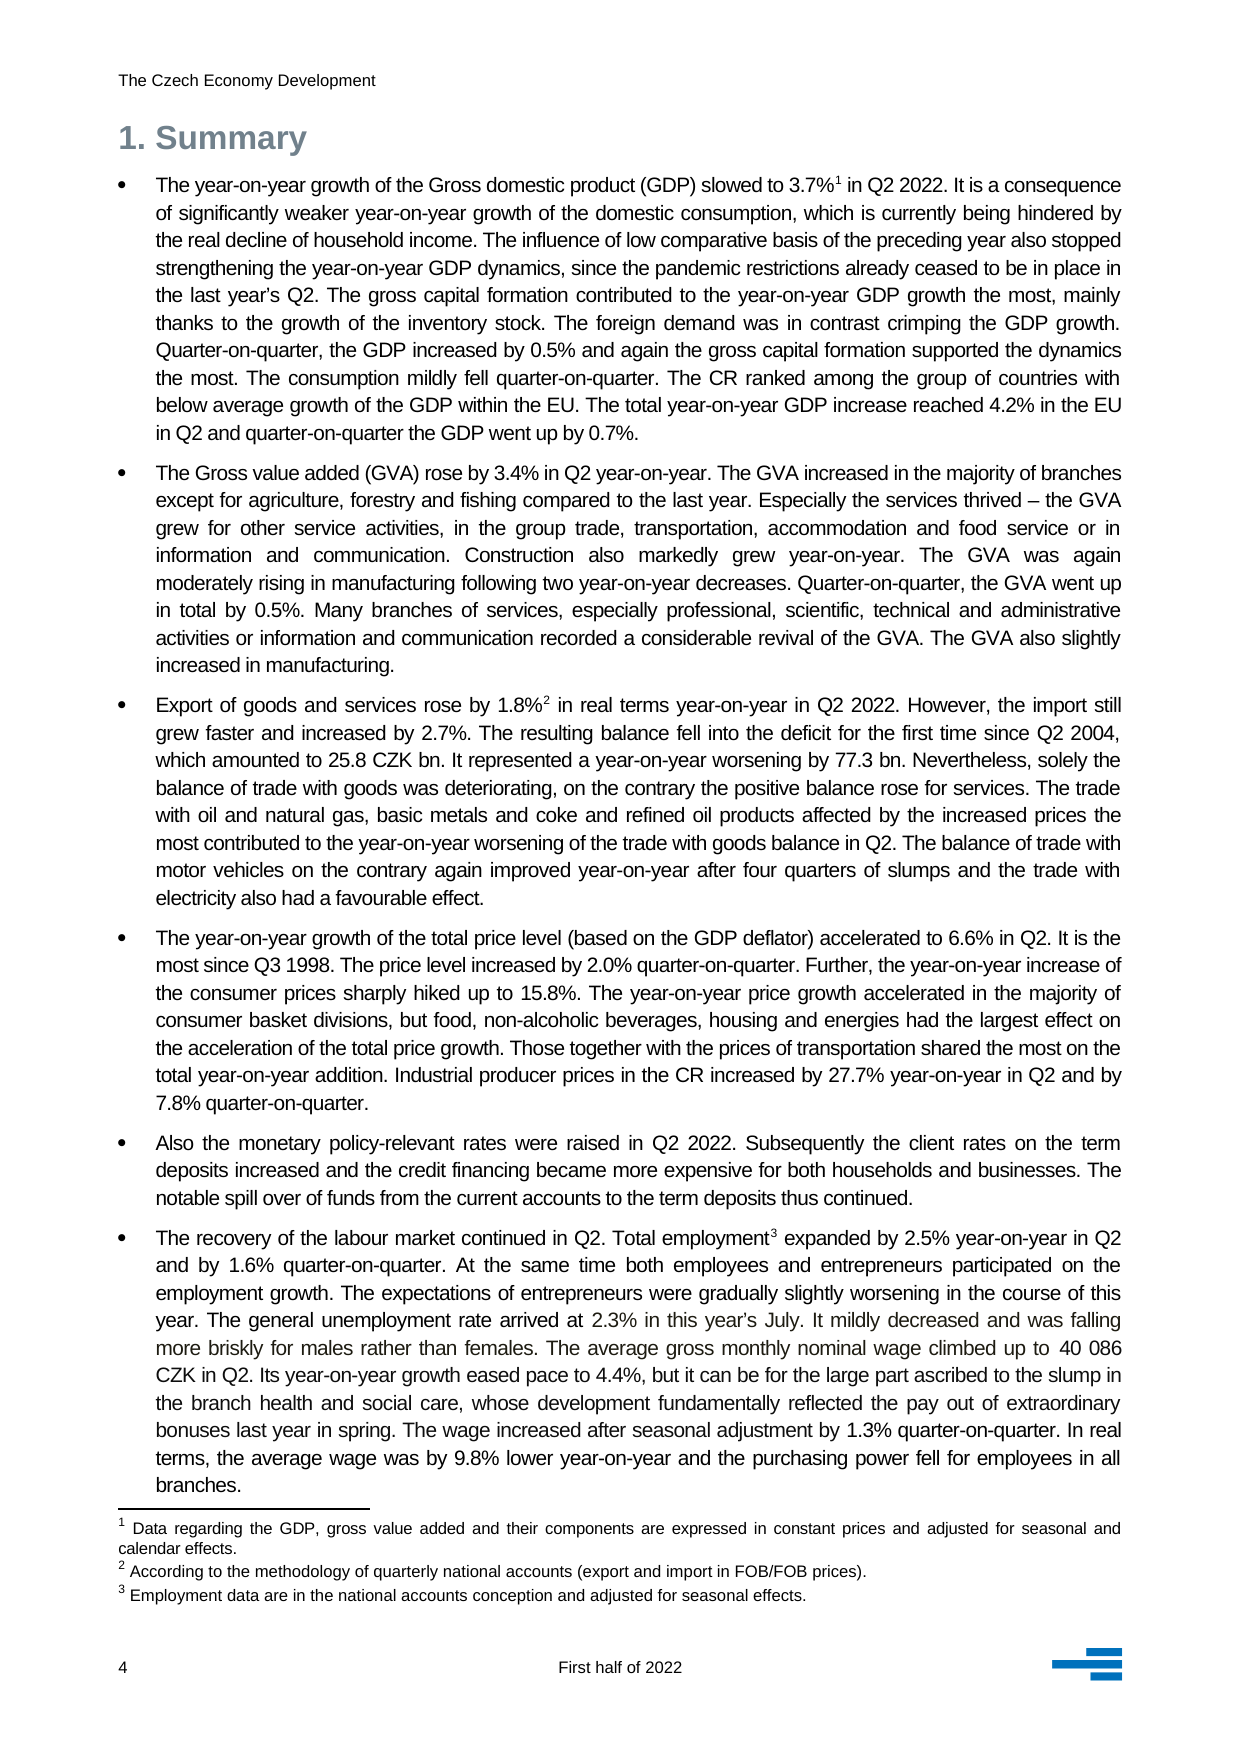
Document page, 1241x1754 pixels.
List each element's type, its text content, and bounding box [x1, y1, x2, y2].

text The recovery of the labour market continued in Q2. Total employment expanded by 2.5% year-on-year in Q2 and by 1.6% quarter-on-quarter. At the same time both employees and entrepreneurs participated on the employment growth. The expectations of entrepreneurs were gradually slightly worsening in the course of this year. The general unemployment rate arrived at 2.3% in this year’s July. It mildly decreased and was falling more briskly for males rather than females. The average gross monthly nominal wage climbed up to 40 086 CZK in Q2. Its year-on-year growth eased pace to 4.4%, but it can be for the large part ascribed to the slump in the branch health and social care, whose development fundamentally reflected the pay out of extraordinary bonuses last year in spring. The wage increased after seasonal adjustment by 1.3% quarter-on-quarter. In real terms, the average wage was by 9.8% lower year-on-year and the purchasing power fell for employees in all branches. [118, 1226, 1122, 1497]
text Also the monetary policy-relevant rates were raised in Q2 2022. Subsequently the client rates on the term deposits increased and the credit financing became more expensive for both households and businesses. The notable spill over of funds from the current accounts to the term deposits thus continued. [118, 1131, 1122, 1210]
text The Gross value added (GVA) rose by 3.4% in Q2 year-on-year. The GVA increased in the majority of branches except for agriculture, forestry and fishing compared to the last year. Especially the services thrived – the GVA grew for other service activities, in the group trade, transportation, accommodation and food service or in information and communication. Construction also markedly grew year-on-year. The GVA was again moderately rising in manufacturing following two year-on-year decreases. Quarter-on-quarter, the GVA went up in total by 0.5%. Many branches of services, especially professional, scientific, technical and administrative activities or information and communication recorded a considerable revival of the GVA. The GVA also slightly increased in manufacturing. [118, 460, 1122, 677]
subtitle 1. Summary [118, 118, 1122, 157]
text The year-on-year growth of the Gross domestic product (GDP) slowed to 3.7% in Q2 2022. It is a consequence of significantly weaker year-on-year growth of the domestic consumption, which is currently being hindered by the real decline of household income. The influence of low comparative basis of the preceding year also stopped strengthening the year-on-year GDP dynamics, since the pandemic restrictions already ceased to be in place in the last year’s Q2. The gross capital formation contributed to the year-on-year GDP growth the most, mainly thanks to the growth of the inventory stock. The foreign demand was in contrast crimping the GDP growth. Quarter-on-quarter, the GDP increased by 0.5% and again the gross capital formation supported the dynamics the most. The consumption mildly fell quarter-on-quarter. The CR ranked among the group of countries with below average growth of the GDP within the EU. The total year-on-year GDP increase reached 4.2% in the EU in Q2 and quarter-on-quarter the GDP went up by 0.7%. [118, 173, 1122, 444]
picture [1051, 1647, 1123, 1681]
text Export of goods and services rose by 1.8% in real terms year-on-year in Q2 2022. However, the import still grew faster and increased by 2.7%. The resulting balance fell into the deficit for the first time since Q2 2004, which amounted to 25.8 CZK bn. It represented a year-on-year worsening by 77.3 bn. Nevertheless, solely the balance of trade with goods was deteriorating, on the contrary the positive balance rose for services. The trade with oil and natural gas, basic metals and coke and refined oil products affected by the increased prices the most contributed to the year-on-year worsening of the trade with goods balance in Q2. The balance of trade with motor vehicles on the contrary again improved year-on-year after four quarters of slumps and the trade with electricity also had a favourable effect. [118, 693, 1122, 909]
text The year-on-year growth of the total price level (based on the GDP deflator) accelerated to 6.6% in Q2. It is the most since Q3 1998. The price level increased by 2.0% quarter-on-quarter. Further, the year-on-year increase of the consumer prices sharply hiked up to 15.8%. The year-on-year price growth accelerated in the majority of consumer basket divisions, but food, non-alcoholic beverages, housing and energies had the largest effect on the acceleration of the total price growth. Those together with the prices of transportation shared the most on the total year-on-year addition. Industrial producer prices in the CR increased by 27.7% year-on-year in Q2 and by 7.8% quarter-on-quarter. [118, 926, 1122, 1114]
